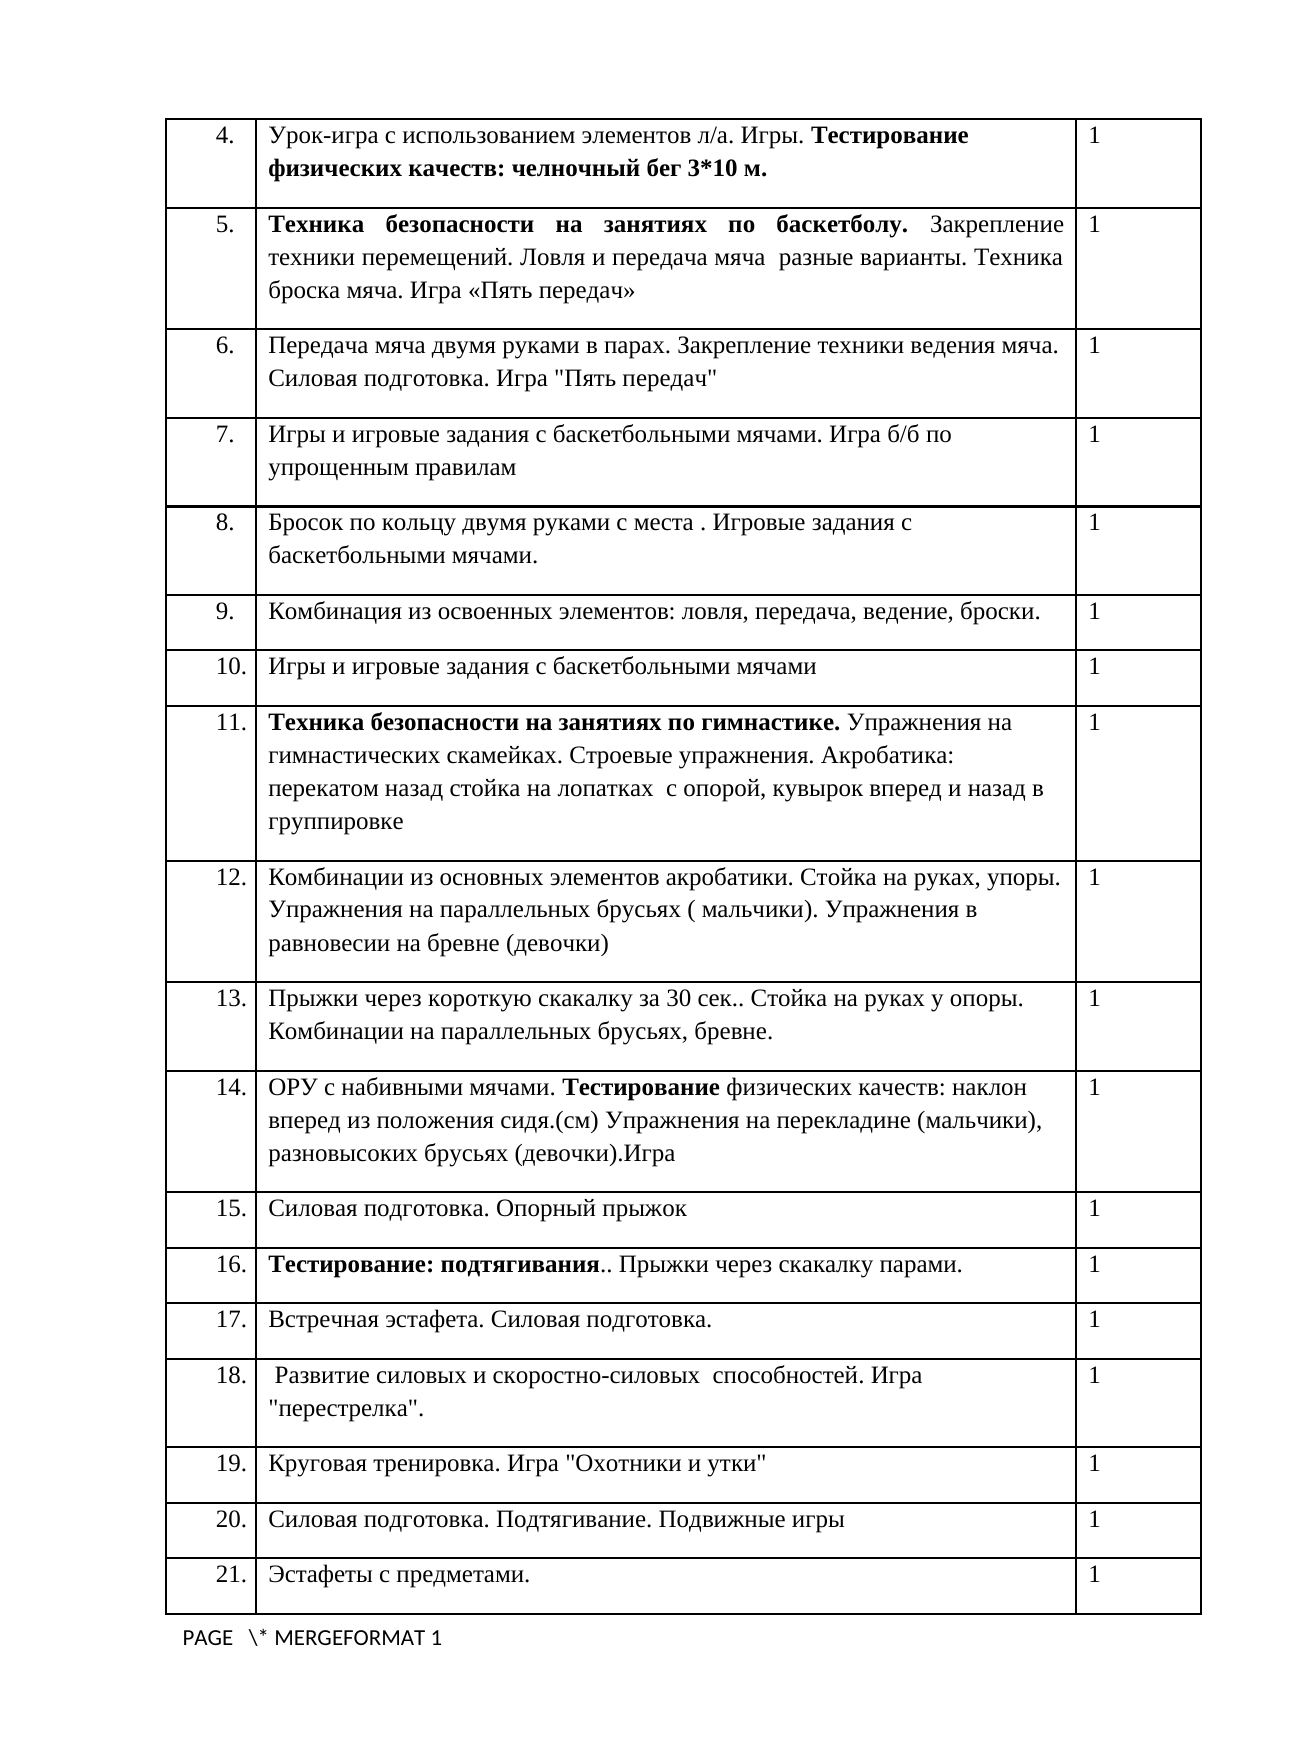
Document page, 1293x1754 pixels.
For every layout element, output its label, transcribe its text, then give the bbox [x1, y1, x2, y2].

table_cell Тестирование: подтягивания.. Прыжки через скакалку парами. [257, 1249, 1075, 1302]
table_cell Силовая подготовка. Подтягивание. Подвижные игры [257, 1504, 1075, 1557]
table_cell [167, 707, 255, 859]
table_cell 1 [1077, 862, 1200, 981]
table_cell 1 [1077, 1504, 1200, 1557]
table_cell Техника безопасности на занятиях по баскетболу. Закрепление техники перемещений. Ловля и передача мяча разные варианты. Техника броска мяча. Игра «Пять передач» [257, 209, 1075, 328]
table_cell [167, 508, 255, 594]
table_cell 1 [1077, 651, 1200, 705]
table_cell 1 [1077, 1360, 1200, 1446]
table_cell [167, 1360, 255, 1446]
table_cell [167, 1559, 255, 1613]
table_cell 1 [1077, 1448, 1200, 1502]
table_cell 1 [1077, 707, 1200, 859]
table_cell Техника безопасности на занятиях по гимнастике. Упражнения на гимнастических скамейках. Строевые упражнения. Акробатика: перекатом назад стойка на лопатках с опорой, кувырок вперед и назад в группировке [257, 707, 1075, 859]
table_cell Урок-игра с использованием элементов л/а. Игры. Тестирование физических качеств: челночный бег 3*10 м. [257, 120, 1075, 207]
table_cell [167, 1448, 255, 1502]
table_cell 1 [1077, 983, 1200, 1069]
table_cell 1 [1077, 120, 1200, 207]
table_cell Прыжки через короткую скакалку за 30 сек.. Стойка на руках у опоры. Комбинации на параллельных брусьях, бревне. [257, 983, 1075, 1069]
table_cell 1 [1077, 419, 1200, 505]
table_cell Силовая подготовка. Опорный прыжок [257, 1193, 1075, 1247]
table_cell 1 [1077, 1072, 1200, 1191]
table_cell Комбинация из освоенных элементов: ловля, передача, ведение, броски. [257, 596, 1075, 649]
table_cell [167, 120, 255, 207]
table_cell Игры и игровые задания с баскетбольными мячами. Игра б/б по упрощенным правилам [257, 419, 1075, 505]
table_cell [257, 1448, 1075, 1502]
table_cell [167, 651, 255, 705]
table_cell Игры и игровые задания с баскетбольными мячами [257, 651, 1075, 705]
table_cell Эстафеты с предметами. [257, 1559, 1075, 1613]
table_cell 1 [1077, 1559, 1200, 1613]
table_cell [167, 983, 255, 1069]
table_cell [167, 1072, 255, 1191]
table_cell ОРУ с набивными мячами. Тестирование физических качеств: наклон вперед из положения сидя.(см) Упражнения на перекладине (мальчики), разновысоких брусьях (девочки).Игра [257, 1072, 1075, 1191]
table_cell Комбинации из основных элементов акробатики. Стойка на руках, упоры. Упражнения на параллельных брусьях ( мальчики). Упражнения в равновесии на бревне (девочки) [257, 862, 1075, 981]
table_cell [167, 862, 255, 981]
table_cell Встречная эстафета. Силовая подготовка. [257, 1304, 1075, 1358]
table_cell [167, 1193, 255, 1247]
table_cell [167, 596, 255, 649]
table_cell 1 [1077, 596, 1200, 649]
table_cell [167, 419, 255, 505]
table_cell Бросок по кольцу двумя руками с места . Игровые задания с баскетбольными мячами. [257, 508, 1075, 594]
table_cell [167, 330, 255, 417]
table_cell 1 [1077, 330, 1200, 417]
table_cell 1 [1077, 508, 1200, 594]
table_cell [167, 209, 255, 328]
table_cell 1 [1077, 1304, 1200, 1358]
table_cell Развитие силовых и скоростно-силовых способностей. Игра "перестрелка". [257, 1360, 1075, 1446]
table_cell [167, 1304, 255, 1358]
table_cell 1 [1077, 1249, 1200, 1302]
table_cell Передача мяча двумя руками в парах. Закрепление техники ведения мяча. Силовая подготовка. Игра "Пять передач" [257, 330, 1075, 417]
table_cell [167, 1504, 255, 1557]
table_cell 1 [1077, 1193, 1200, 1247]
table_cell [167, 1249, 255, 1302]
table_cell 1 [1077, 209, 1200, 328]
